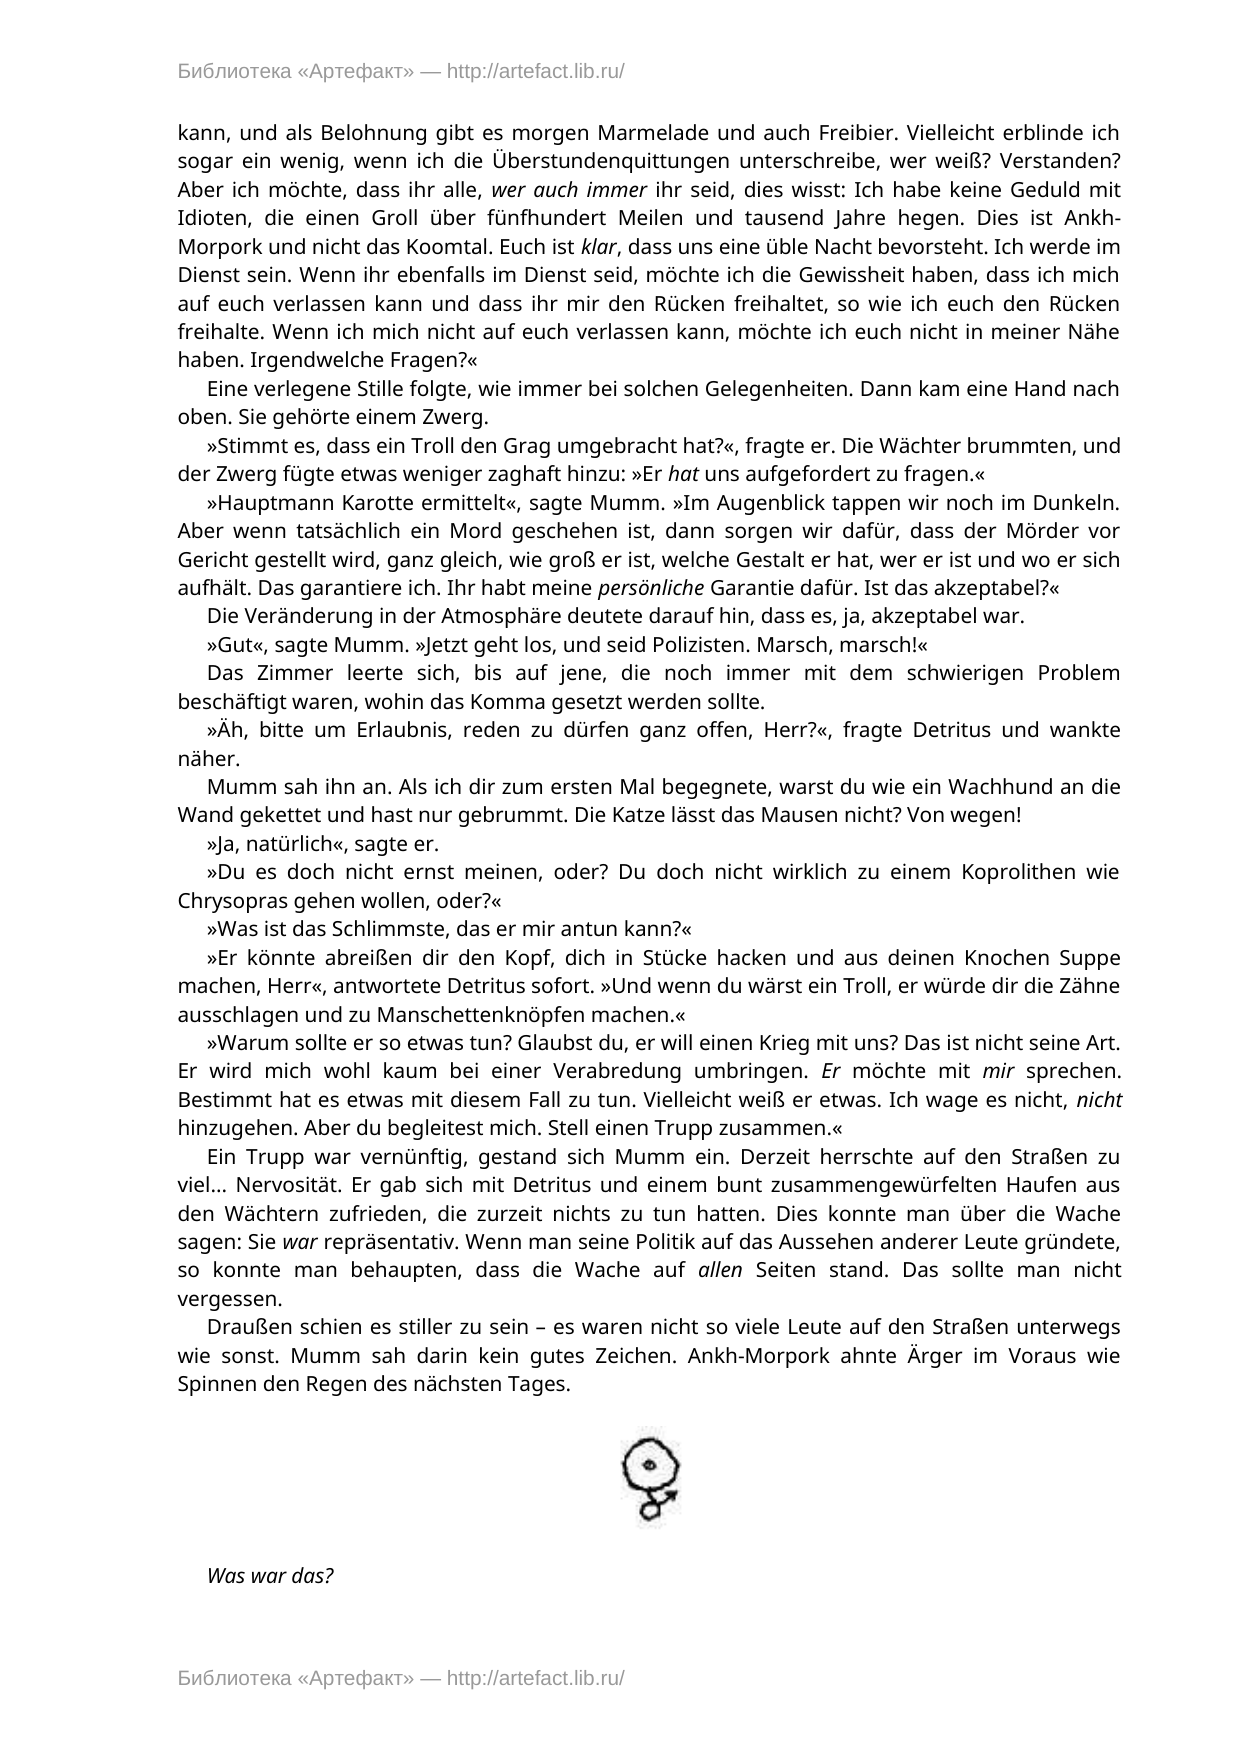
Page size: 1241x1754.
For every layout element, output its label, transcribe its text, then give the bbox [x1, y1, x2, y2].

text »Hauptmann Karotte ermittelt«, sagte Mumm. »Im Augenblick tappen wir noch im Dunkeln. Aber wenn tatsächlich ein Mord geschehen ist, dann sorgen wir dafür, dass der Mörder vor Gericht gestellt wird, ganz gleich, wie groß er ist, welche Gestalt er hat, wer er ist und wo er sich aufhält. Das garantiere ich. Ihr habt meine persönliche Garantie dafür. Ist das akzeptabel?« [177, 488, 1122, 602]
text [177, 118, 1122, 374]
text »Gut«, sagte Mumm. »Jetzt geht los, und seid Polizisten. Marsch, marsch!« [177, 630, 1122, 658]
text »Er könnte abreißen dir den Kopf, dich in Stücke hacken und aus deinen Knochen Suppe machen, Herr«, antwortete Detritus sofort. »Und wenn du wärst ein Troll, er würde dir die Zähne ausschlagen und zu Manschettenknöpfen machen.« [177, 943, 1122, 1028]
text Mumm sah ihn an. Als ich dir zum ersten Mal begegnete, warst du wie ein Wachhund an die Wand gekettet und hast nur gebrummt. Die Katze lässt das Mausen nicht? Von wegen! [177, 772, 1122, 829]
text »Stimmt es, dass ein Troll den Grag umgebracht hat?«, fragte er. Die Wächter brummten, und der Zwerg fügte etwas weniger zaghaft hinzu: »Er hat uns aufgefordert zu fragen.« [177, 431, 1122, 488]
text Die Veränderung in der Atmosphäre deutete darauf hin, dass es, ja, akzeptabel war. [177, 602, 1122, 630]
text »Ja, natürlich«, sagte er. [177, 829, 1122, 857]
text Das Zimmer leerte sich, bis auf jene, die noch immer mit dem schwierigen Problem beschäftigt waren, wohin das Komma gesetzt werden sollte. [177, 658, 1122, 715]
text Ein Trupp war vernünftig, gestand sich Mumm ein. Derzeit herrschte auf den Straßen zu viel... Nervosität. Er gab sich mit Detritus und einem bunt zusammengewürfelten Haufen aus den Wächtern zufrieden, die zurzeit nichts zu tun hatten. Dies konnte man über die Wache sagen: Sie war repräsentativ. Wenn man seine Politik auf das Aussehen anderer Leute gründete, so konnte man behaupten, dass die Wache auf allen Seiten stand. Das sollte man nicht vergessen. [177, 1142, 1122, 1312]
text »Du es doch nicht ernst meinen, oder? Du doch nicht wirklich zu einem Koprolithen wie Chrysopras gehen wollen, oder?« [177, 857, 1122, 914]
text »Was ist das Schlimmste, das er mir antun kann?« [177, 914, 1122, 943]
text Was war das? [177, 1561, 1122, 1589]
text Eine verlegene Stille folgte, wie immer bei solchen Gelegenheiten. Dann kam eine Hand nach oben. Sie gehörte einem Zwerg. [177, 374, 1122, 431]
text Draußen schien es stiller zu sein – es waren nicht so viele Leute auf den Straßen unterwegs wie sonst. Mumm sah darin kein gutes Zeichen. Ankh-Morpork ahnte Ärger im Voraus wie Spinnen den Regen des nächsten Tages. [177, 1312, 1122, 1398]
picture [607, 1426, 693, 1533]
text »Äh, bitte um Erlaubnis, reden zu dürfen ganz offen, Herr?«, fragte Detritus und wankte näher. [177, 715, 1122, 772]
text »Warum sollte er so etwas tun? Glaubst du, er will einen Krieg mit uns? Das ist nicht seine Art. Er wird mich wohl kaum bei einer Verabredung umbringen. Er möchte mit mir sprechen. Bestimmt hat es etwas mit diesem Fall zu tun. Vielleicht weiß er etwas. Ich wage es nicht, nicht hinzugehen. Aber du begleitest mich. Stell einen Trupp zusammen.« [177, 1028, 1122, 1142]
